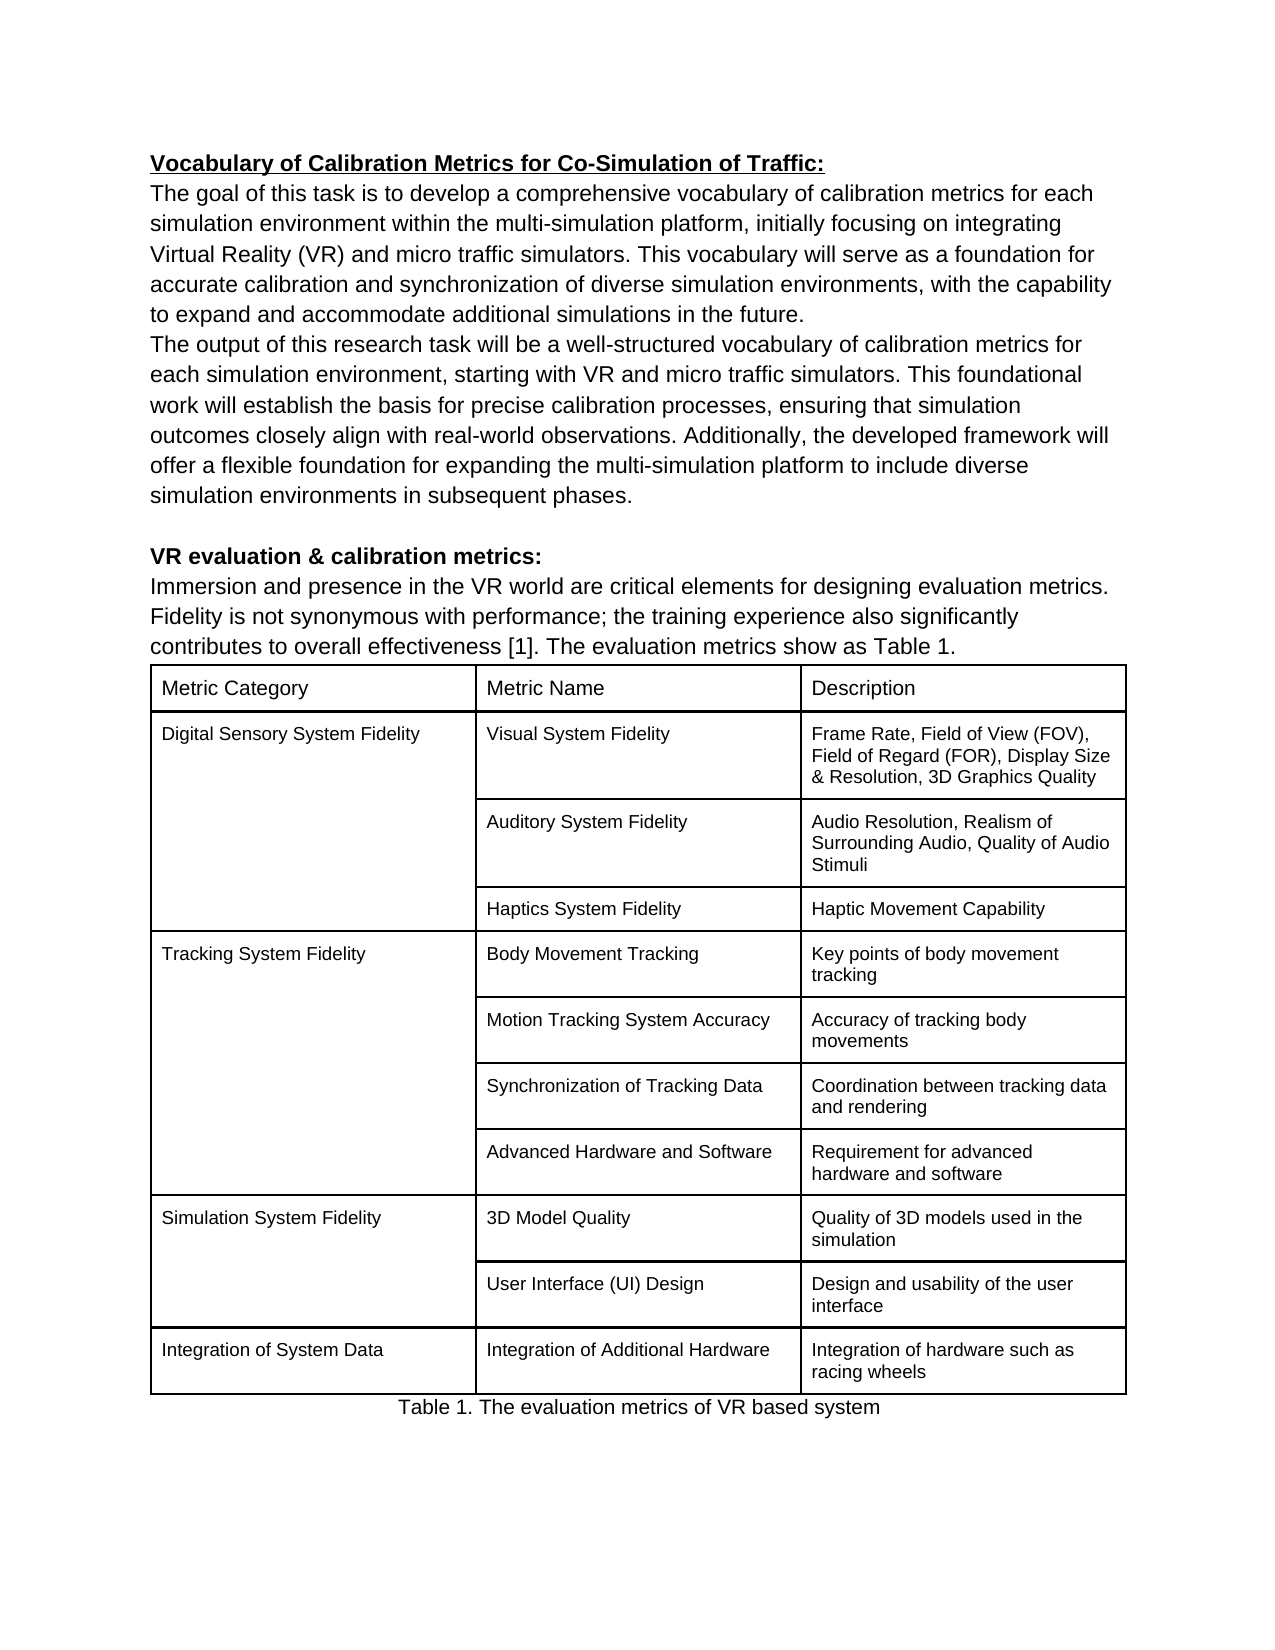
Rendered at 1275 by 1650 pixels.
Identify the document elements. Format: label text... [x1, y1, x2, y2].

table_cell Haptics System Fidelity [477, 888, 800, 930]
table_cell Body Movement Tracking [477, 932, 800, 996]
table_cell Motion Tracking System Accuracy [477, 998, 800, 1062]
text Fidelity is not synonymous with performance; the training experience also significantly contributes to overall effectiveness [1]. The evaluation metrics show as Table 1. [150, 603, 1125, 660]
table_cell Audio Resolution, Realism of Surrounding Audio, Quality of Audio Stimuli [802, 800, 1125, 886]
text Vocabulary of Calibration Metrics for Co-Simulation of Traffic: [150, 150, 1125, 176]
text Immersion and presence in the VR world are critical elements for designing evaluation metrics. [150, 573, 1125, 599]
table_cell Digital Sensory System Fidelity [152, 713, 475, 930]
text Table 1. The evaluation metrics of VR based system [150, 1395, 1125, 1418]
table_cell Key points of body movement tracking [802, 932, 1125, 996]
table_cell Auditory System Fidelity [477, 800, 800, 886]
table_header Metric Name [477, 666, 800, 710]
table_cell 3D Model Quality [477, 1196, 800, 1260]
table_header Metric Category [152, 666, 475, 710]
table_cell Integration of Additional Hardware [477, 1329, 800, 1392]
text The goal of this task is to develop a comprehensive vocabulary of calibration metrics for each simulation environment within the multi-simulation platform, initially focusing on integrating Virtual Reality (VR) and micro traffic simulators. This vocabulary will serve as a foundation for accurate calibration and synchronization of diverse simulation environments, with the capability to expand and accommodate additional simulations in the future. [150, 180, 1125, 327]
table_header Description [802, 666, 1125, 710]
table_cell Accuracy of tracking body movements [802, 998, 1125, 1062]
table_cell Visual System Fidelity [477, 713, 800, 798]
table_cell Integration of hardware such as racing wheels [802, 1329, 1125, 1392]
table_cell Quality of 3D models used in the simulation [802, 1196, 1125, 1260]
table_cell Integration of System Data [152, 1329, 475, 1392]
table_cell Frame Rate, Field of View (FOV), Field of Regard (FOR), Display Size & Resolution, 3D Graphics Quality [802, 713, 1125, 798]
table_cell User Interface (UI) Design [477, 1263, 800, 1326]
table_cell Haptic Movement Capability [802, 888, 1125, 930]
table_cell Synchronization of Tracking Data [477, 1064, 800, 1128]
text The output of this research task will be a well-structured vocabulary of calibration metrics for each simulation environment, starting with VR and micro traffic simulators. This foundational work will establish the basis for precise calibration processes, ensuring that simulation outcomes closely align with real-world observations. Additionally, the developed framework will offer a flexible foundation for expanding the multi-simulation platform to include diverse simulation environments in subsequent phases. [150, 331, 1125, 509]
table_cell Simulation System Fidelity [152, 1196, 475, 1326]
table_cell Tracking System Fidelity [152, 932, 475, 1194]
table_cell Design and usability of the user interface [802, 1263, 1125, 1326]
table_cell Advanced Hardware and Software [477, 1130, 800, 1194]
table_cell Requirement for advanced hardware and software [802, 1130, 1125, 1194]
text VR evaluation & calibration metrics: [150, 543, 1125, 569]
table_cell Coordination between tracking data and rendering [802, 1064, 1125, 1128]
